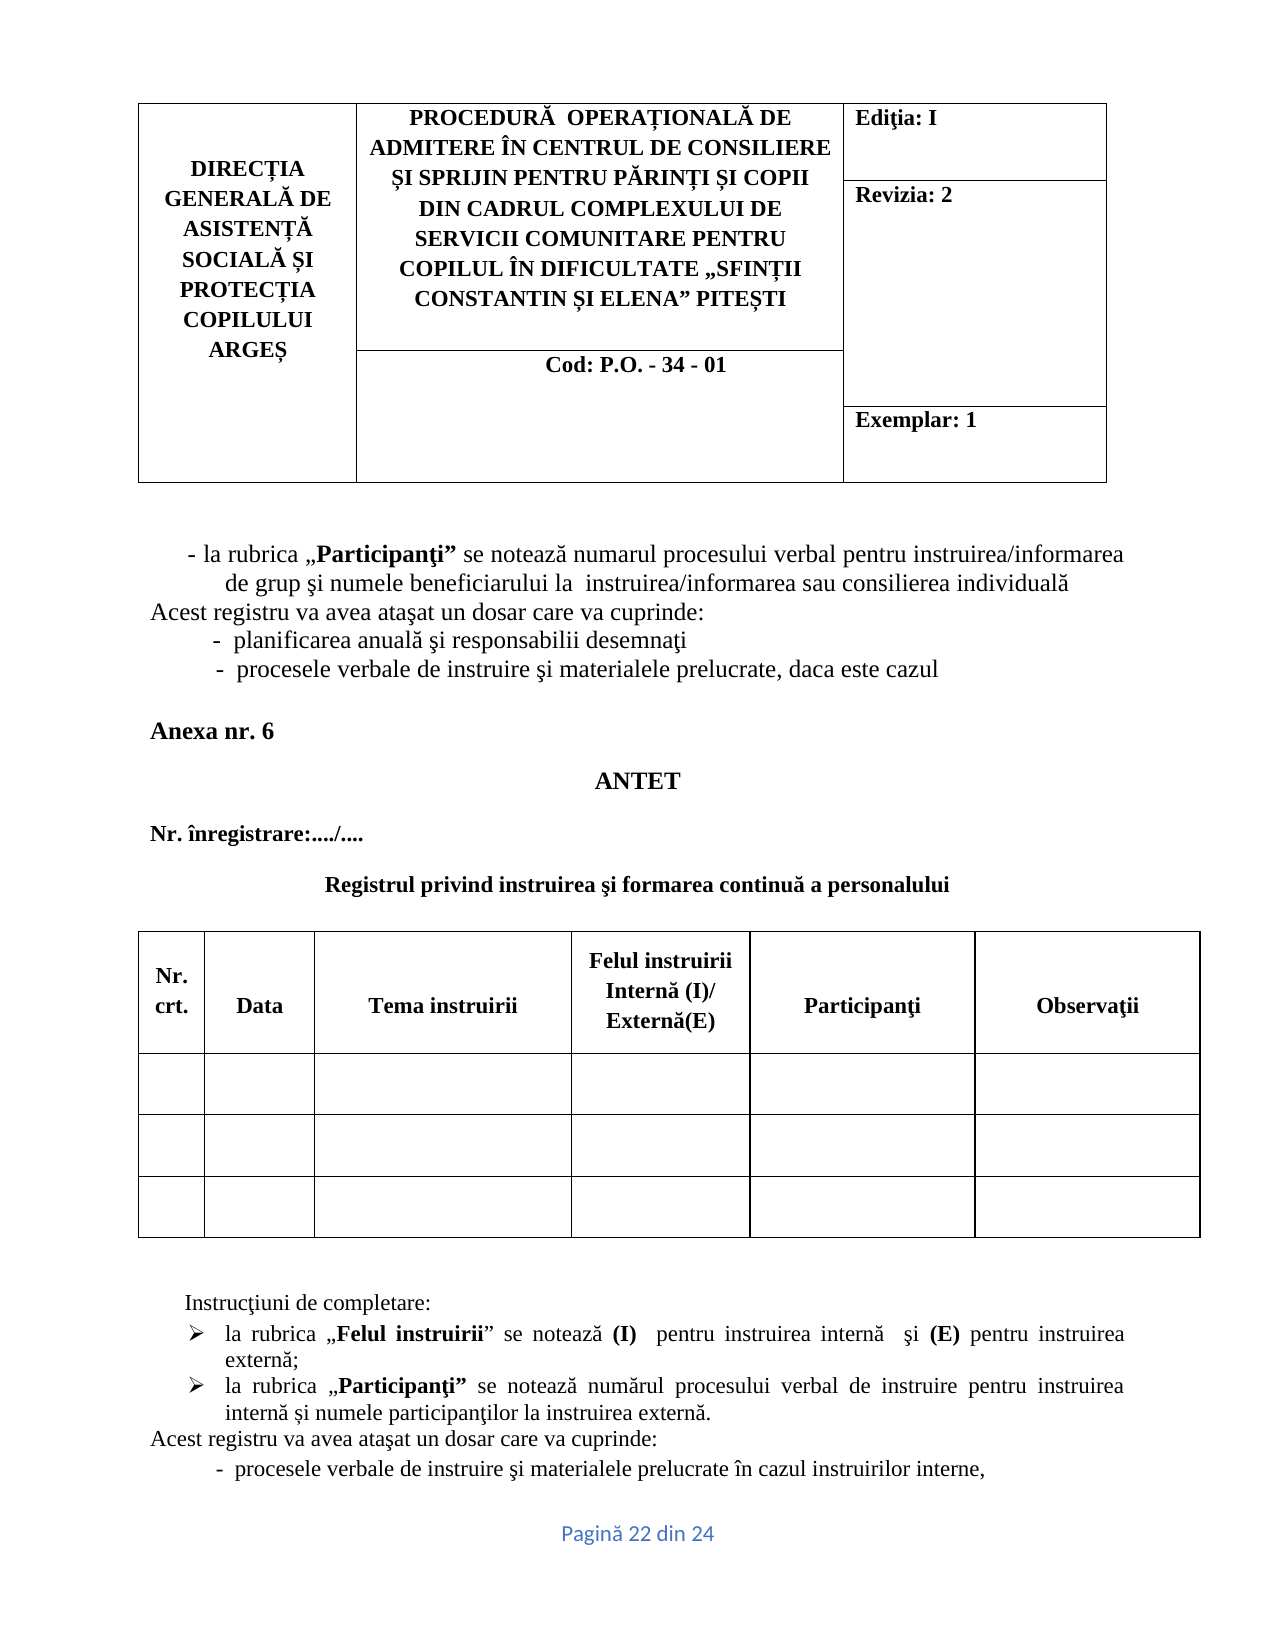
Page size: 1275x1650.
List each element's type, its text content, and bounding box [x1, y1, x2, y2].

table_cell [205, 1115, 314, 1176]
table_cell [976, 1054, 1199, 1114]
text ANTET [150, 766, 1125, 794]
list la rubrica „Felul instruirii” se notează (I) pentru instruirea internă şi (E) pentru instruirea externă; [187, 1319, 1125, 1372]
table_cell [205, 1054, 314, 1114]
table_header Participanţi [751, 932, 974, 1053]
table_cell [205, 1177, 314, 1237]
table_cell [976, 1115, 1199, 1176]
table_cell [976, 1177, 1199, 1237]
table_cell [315, 1177, 571, 1237]
text - procesele verbale de instruire şi materialele prelucrate, daca este cazul [150, 654, 1125, 683]
table_cell [139, 1177, 204, 1237]
text Registrul privind instruirea şi formarea continuă a personalului [150, 871, 1125, 897]
text Acest registru va avea ataşat un dosar care va cuprinde: [150, 1425, 1125, 1451]
list la rubrica „Participanţi” se notează numărul procesului verbal de instruire pentru instruirea internă și numele participanţilor la instruirea externă. [187, 1372, 1125, 1425]
table_header Tema instruirii [315, 932, 571, 1053]
table_cell [139, 1115, 204, 1176]
table_header Nr. crt. [139, 932, 204, 1053]
table_cell [751, 1054, 974, 1114]
table_cell [315, 1054, 571, 1114]
table_cell [751, 1177, 974, 1237]
list la rubrica „Participanţi” se notează numarul procesului verbal pentru instruirea/informarea de grup şi numele beneficiarului la instruirea/informarea sau consilierea individuală [187, 539, 1125, 597]
text - planificarea anuală şi responsabilii desemnaţi [187, 626, 1125, 654]
text - procesele verbale de instruire şi materialele prelucrate în cazul instruirilor interne, [150, 1455, 1125, 1482]
table_cell [572, 1177, 749, 1237]
table_cell [751, 1115, 974, 1176]
table_header Observaţii [976, 932, 1199, 1053]
table_cell [572, 1054, 749, 1114]
text Instrucţiuni de completare: [150, 1289, 1125, 1316]
text Acest registru va avea ataşat un dosar care va cuprinde: [150, 597, 1125, 626]
table_header Data [205, 932, 314, 1053]
text Anexa nr. 6 [150, 716, 1125, 745]
text Nr. înregistrare:..../.... [150, 819, 1125, 846]
table_cell [315, 1115, 571, 1176]
table_cell [572, 1115, 749, 1176]
table_cell [139, 1054, 204, 1114]
table_header Felul instruirii Internă (I)/ Externă(E) [572, 932, 749, 1053]
